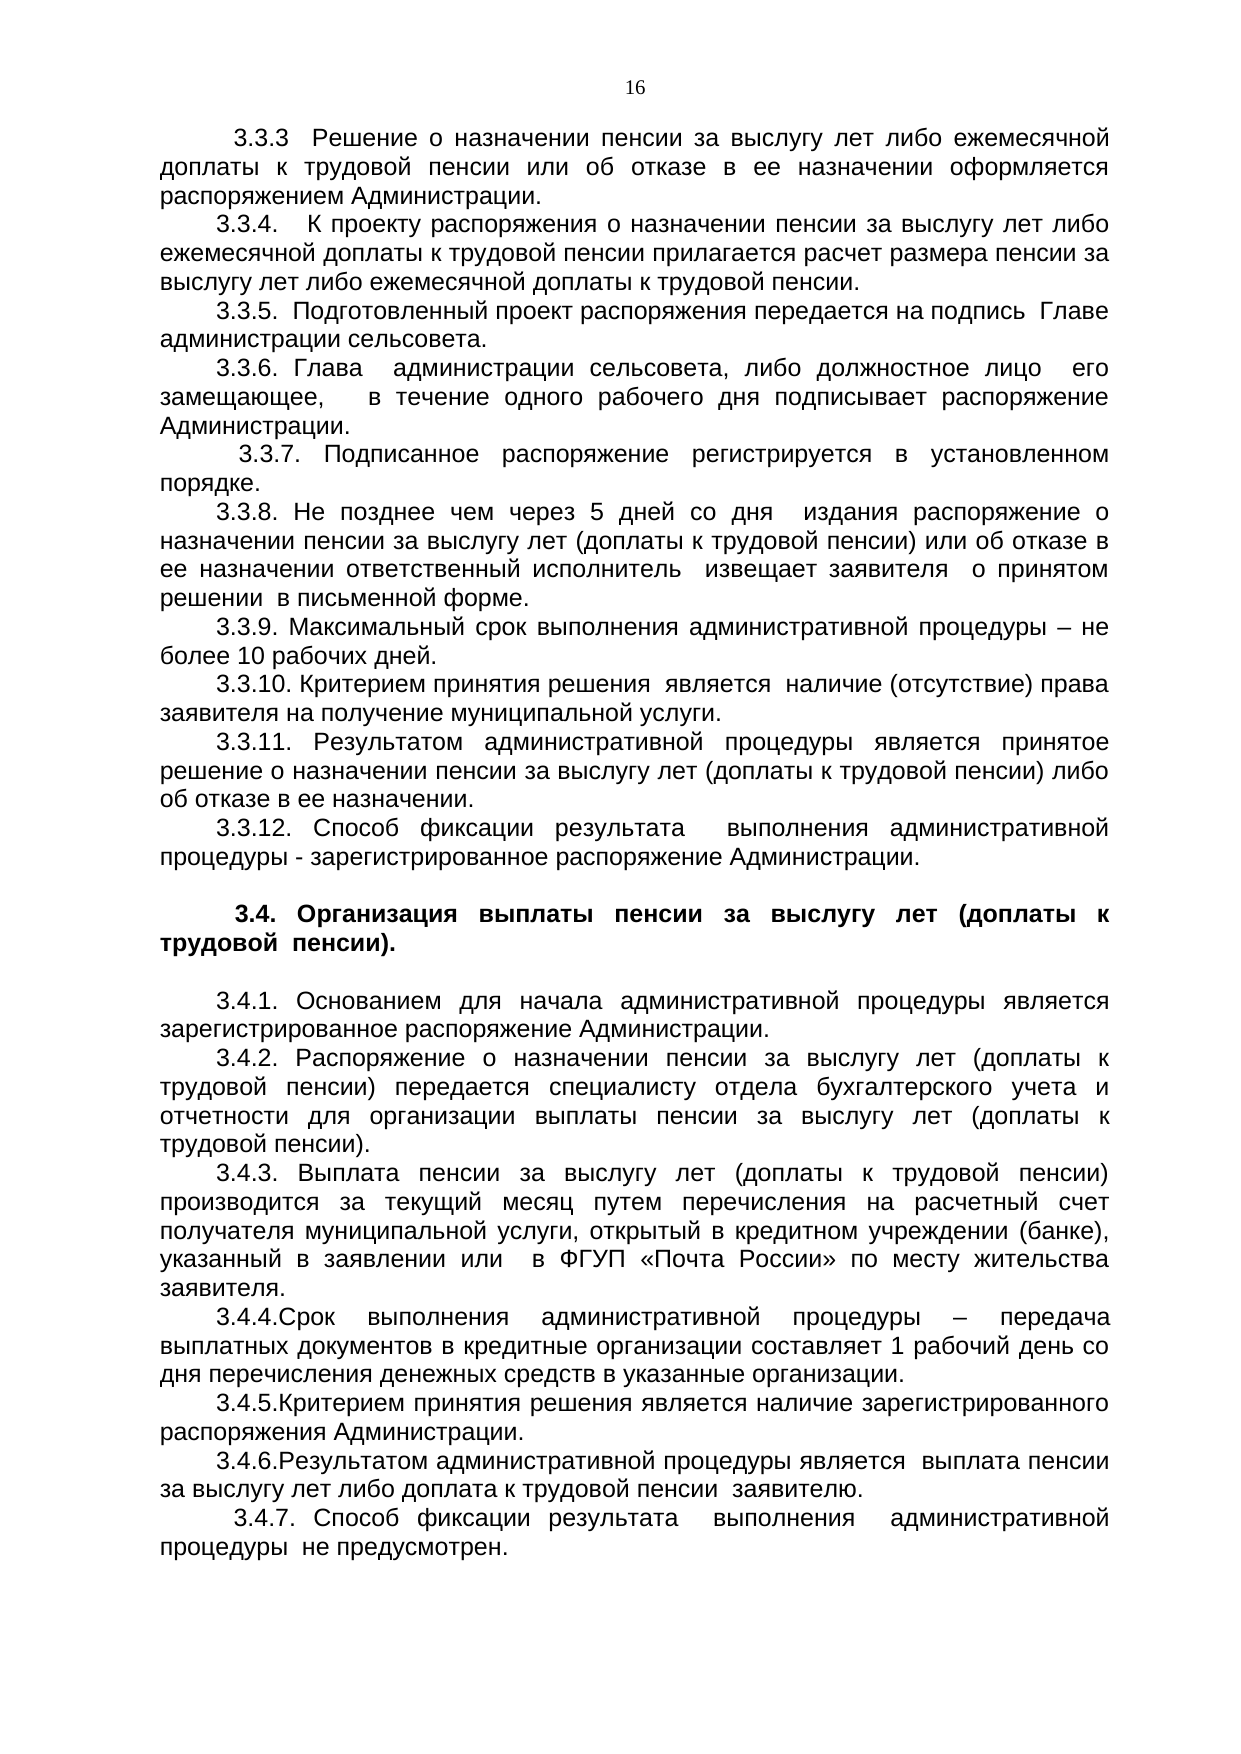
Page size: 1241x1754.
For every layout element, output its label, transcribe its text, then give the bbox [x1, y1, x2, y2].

text 3.4. Организация выплаты пенсии за выслугу лет (доплаты к трудовой пенсии). [159, 899, 1110, 957]
text 3.4.2. Распоряжение о назначении пенсии за выслугу лет (доплаты к трудовой пенсии) передается специалисту отдела бухгалтерского учета и отчетности для организации выплаты пенсии за выслугу лет (доплаты к трудовой пенсии). [159, 1043, 1110, 1158]
text 3.3.4. К проекту распоряжения о назначении пенсии за выслугу лет либо ежемесячной доплаты к трудовой пенсии прилагается расчет размера пенсии за выслугу лет либо ежемесячной доплаты к трудовой пенсии. [159, 209, 1110, 296]
text 3.4.3. Выплата пенсии за выслугу лет (доплаты к трудовой пенсии) производится за текущий месяц путем перечисления на расчетный счет получателя муниципальной услуги, открытый в кредитном учреждении (банке), указанный в заявлении или в ФГУП «Почта России» по месту жительства заявителя. [159, 1158, 1110, 1302]
text 3.4.1. Основанием для начала административной процедуры является зарегистрированное распоряжение Администрации. [159, 986, 1110, 1043]
text 3.4.6.Результатом административной процедуры является выплата пенсии за выслугу лет либо доплата к трудовой пенсии заявителю. [159, 1446, 1110, 1503]
text 3.3.12. Способ фиксации результата выполнения административной процедуры - зарегистрированное распоряжение Администрации. [159, 813, 1110, 871]
text 3.3.11. Результатом административной процедуры является принятое решение о назначении пенсии за выслугу лет (доплаты к трудовой пенсии) либо об отказе в ее назначении. [159, 727, 1110, 813]
text 3.4.5.Критерием принятия решения является наличие зарегистрированного распоряжения Администрации. [159, 1388, 1110, 1446]
text 3.3.6. Глава администрации сельсовета, либо должностное лицо его замещающее, в течение одного рабочего дня подписывает распоряжение Администрации. [159, 353, 1110, 439]
text 3.3.8. Не позднее чем через 5 дней со дня издания распоряжение о назначении пенсии за выслугу лет (доплаты к трудовой пенсии) или об отказе в ее назначении ответственный исполнитель извещает заявителя о принятом решении в письменной форме. [159, 497, 1110, 612]
text 3.3.9. Максимальный срок выполнения административной процедуры – не более 10 рабочих дней. [159, 612, 1110, 669]
text 3.3.5. Подготовленный проект распоряжения передается на подпись Главе администрации сельсовета. [159, 296, 1110, 353]
text 3.3.10. Критерием принятия решения является наличие (отсутствие) права заявителя на получение муниципальной услуги. [159, 669, 1110, 727]
text 3.3.3 Решение о назначении пенсии за выслугу лет либо ежемесячной доплаты к трудовой пенсии или об отказе в ее назначении оформляется распоряжением Администрации. [159, 123, 1110, 209]
text 3.4.7. Способ фиксации результата выполнения административной процедуры не предусмотрен. [159, 1503, 1110, 1561]
text 3.3.7. Подписанное распоряжение регистрируется в установленном порядке. [159, 439, 1110, 497]
text 3.4.4.Срок выполнения административной процедуры – передача выплатных документов в кредитные организации составляет 1 рабочий день со дня перечисления денежных средств в указанные организации. [159, 1302, 1110, 1388]
